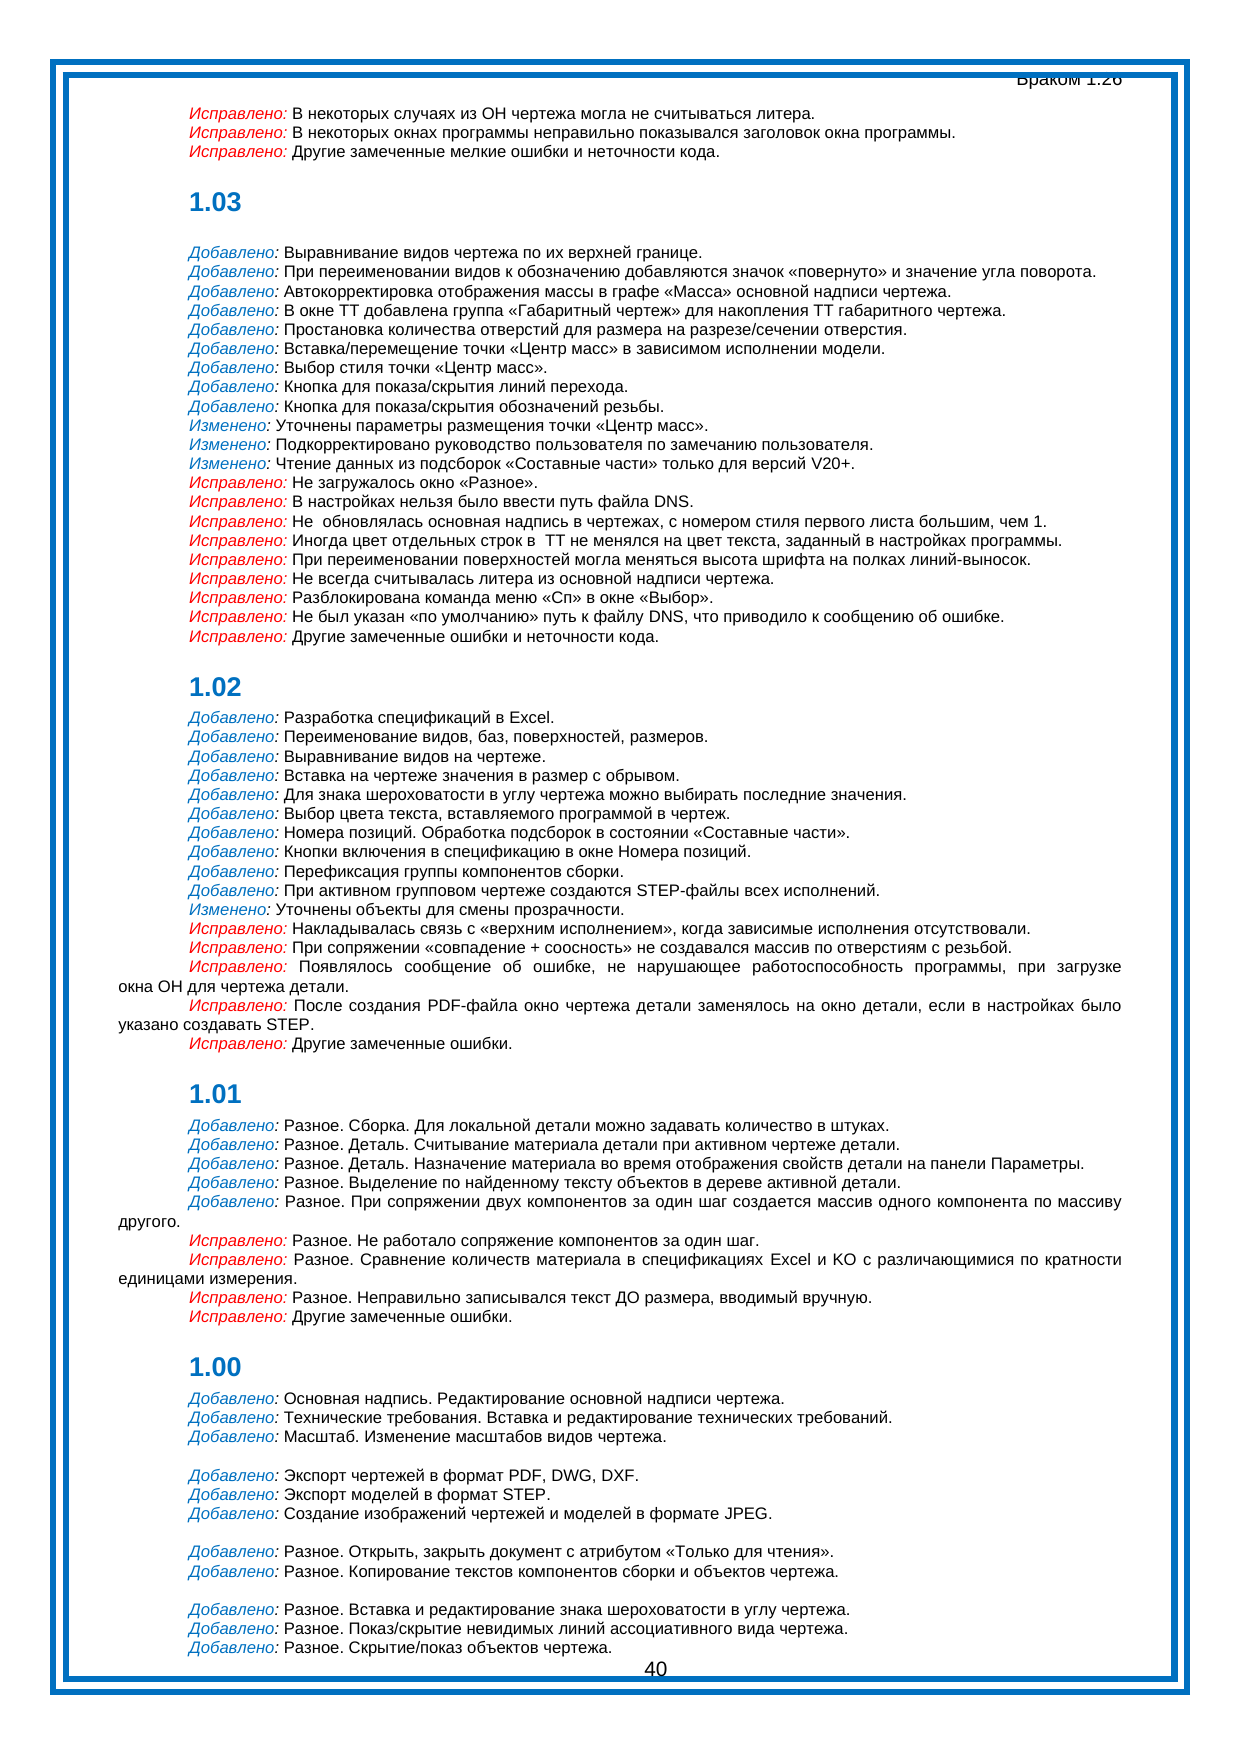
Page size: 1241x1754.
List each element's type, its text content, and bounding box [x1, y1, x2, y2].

text Добавлено: Экспорт чертежей в формат PDF, DWG, DXF. [118, 1466, 1122, 1485]
text Исправлено: Накладывалась связь с «верхним исполнением», когда зависимые исполнения отсутствовали. [118, 919, 1122, 938]
text Добавлено: Выбор стиля точки «Центр масс». [118, 358, 1122, 377]
text Добавлено: Выравнивание видов на чертеже. [118, 746, 1122, 766]
text Исправлено: Разное. Неправильно записывался текст ДО размера, вводимый вручную. [118, 1288, 1122, 1307]
text Исправлено: При переименовании поверхностей могла меняться высота шрифта на полках линий-выносок. [118, 550, 1122, 569]
text Добавлено: Разное. Открыть, закрыть документ с атрибутом «Только для чтения». [118, 1542, 1122, 1561]
text Изменено: Чтение данных из подсборок «Составные части» только для версий V20+. [118, 454, 1122, 473]
text Добавлено: Разное. Копирование текстов компонентов сборки и объектов чертежа. [118, 1561, 1122, 1581]
text Добавлено: Переименование видов, баз, поверхностей, размеров. [118, 727, 1122, 746]
text Исправлено: Разное. Не работало сопряжение компонентов за один шаг. [118, 1231, 1122, 1250]
text Добавлено: Вставка/перемещение точки «Центр масс» в зависимом исполнении модели. [118, 339, 1122, 358]
text Добавлено: Кнопка для показа/скрытия обозначений резьбы. [118, 396, 1122, 416]
text Исправлено: Появлялось сообщение об ошибке, не нарушающее работоспособность программы, при загрузке окна ОН для чертежа детали. [118, 957, 1122, 996]
text Добавлено: Разное. Сборка. Для локальной детали можно задавать количество в штуках. [118, 1116, 1122, 1135]
text Добавлено: Технические требования. Вставка и редактирование технических требований. [118, 1408, 1122, 1427]
text Добавлено: Разное. При сопряжении двух компонентов за один шаг создается массив одного компонента по массиву другого. [118, 1192, 1122, 1231]
text Исправлено: После создания PDF-файла окно чертежа детали заменялось на окно детали, если в настройках было указано создавать STEP. [118, 996, 1122, 1034]
text Исправлено: Разное. Сравнение количеств материала в спецификациях Excel и KO с различающимися по кратности единицами измерения. [118, 1250, 1122, 1288]
text Добавлено: Основная надпись. Редактирование основной надписи чертежа. [118, 1389, 1122, 1408]
text Добавлено: Разное. Выделение по найденному тексту объектов в дереве активной детали. [118, 1173, 1122, 1192]
text Изменено: Уточнены объекты для смены прозрачности. [118, 900, 1122, 919]
text Исправлено: В некоторых окнах программы неправильно показывался заголовок окна программы. [118, 123, 1122, 142]
text Изменено: Подкорректировано руководство пользователя по замечанию пользователя. [118, 435, 1122, 454]
text Добавлено: Для знака шероховатости в углу чертежа можно выбирать последние значения. [118, 785, 1122, 804]
text Добавлено: Выравнивание видов чертежа по их верхней границе. [118, 243, 1122, 262]
text Добавлено: Автокорректировка отображения массы в графе «Масса» основной надписи чертежа. [118, 281, 1122, 301]
text Добавлено: Разработка спецификаций в Excel. [118, 708, 1122, 727]
text Добавлено: Экспорт моделей в формат STEP. [118, 1485, 1122, 1504]
text Добавлено: Перефиксация группы компонентов сборки. [118, 861, 1122, 881]
text Изменено: Уточнены параметры размещения точки «Центр масс». [118, 416, 1122, 435]
text Исправлено: Другие замеченные ошибки. [118, 1034, 1122, 1053]
text Добавлено: Создание изображений чертежей и моделей в формате JPEG. [118, 1504, 1122, 1523]
text Добавлено: В окне ТТ добавлена группа «Габаритный чертеж» для накопления ТТ габаритного чертежа. [118, 301, 1122, 320]
text Добавлено: Вставка на чертеже значения в размер с обрывом. [118, 766, 1122, 785]
text Исправлено: Не загружалось окно «Разное». [118, 473, 1122, 492]
text Исправлено: В некоторых случаях из ОН чертежа могла не считываться литера. [118, 104, 1122, 123]
text Добавлено: Разное. Показ/скрытие невидимых линий ассоциативного вида чертежа. [118, 1619, 1122, 1638]
text Исправлено: Иногда цвет отдельных строк в ТТ не менялся на цвет текста, заданный в настройках программы. [118, 531, 1122, 550]
text Добавлено: Масштаб. Изменение масштабов видов чертежа. [118, 1427, 1122, 1446]
text Исправлено: В настройках нельзя было ввести путь файла DNS. [118, 492, 1122, 511]
text Добавлено: Разное. Скрытие/показ объектов чертежа. [118, 1638, 1122, 1657]
text Добавлено: Кнопки включения в спецификацию в окне Номера позиций. [118, 842, 1122, 861]
text Добавлено: При активном групповом чертеже создаются STEP-файлы всех исполнений. [118, 881, 1122, 900]
subtitle 1.02 [118, 671, 1122, 702]
text Добавлено: Простановка количества отверстий для размера на разрезе/сечении отверстия. [118, 320, 1122, 339]
text Добавлено: Кнопка для показа/скрытия линий перехода. [118, 377, 1122, 396]
text Исправлено: Не обновлялась основная надпись в чертежах, с номером стиля первого листа большим, чем 1. [118, 511, 1122, 531]
text Исправлено: Не был указан «по умолчанию» путь к файлу DNS, что приводило к сообщению об ошибке. [118, 607, 1122, 626]
text Добавлено: Выбор цвета текста, вставляемого программой в чертеж. [118, 804, 1122, 823]
text Исправлено: При сопряжении «совпадение + соосность» не создавался массив по отверстиям с резьбой. [118, 938, 1122, 957]
text Исправлено: Другие замеченные ошибки и неточности кода. [118, 626, 1122, 646]
subtitle 1.00 [118, 1351, 1122, 1383]
text Исправлено: Не всегда считывалась литера из основной надписи чертежа. [118, 569, 1122, 588]
text Добавлено: При переименовании видов к обозначению добавляются значок «повернуто» и значение угла поворота. [118, 262, 1122, 281]
text Добавлено: Разное. Вставка и редактирование знака шероховатости в углу чертежа. [118, 1600, 1122, 1619]
text Исправлено: Разблокирована команда меню «Сп» в окне «Выбор». [118, 588, 1122, 607]
text Исправлено: Другие замеченные ошибки. [118, 1307, 1122, 1326]
text Исправлено: Другие замеченные мелкие ошибки и неточности кода. [118, 142, 1122, 161]
text Добавлено: Номера позиций. Обработка подсборок в состоянии «Составные части». [118, 823, 1122, 842]
text Добавлено: Разное. Деталь. Считывание материала детали при активном чертеже детали. [118, 1135, 1122, 1154]
subtitle 1.01 [118, 1078, 1122, 1109]
subtitle 1.03 [118, 186, 1122, 218]
text Добавлено: Разное. Деталь. Назначение материала во время отображения свойств детали на панели Параметры. [118, 1154, 1122, 1173]
